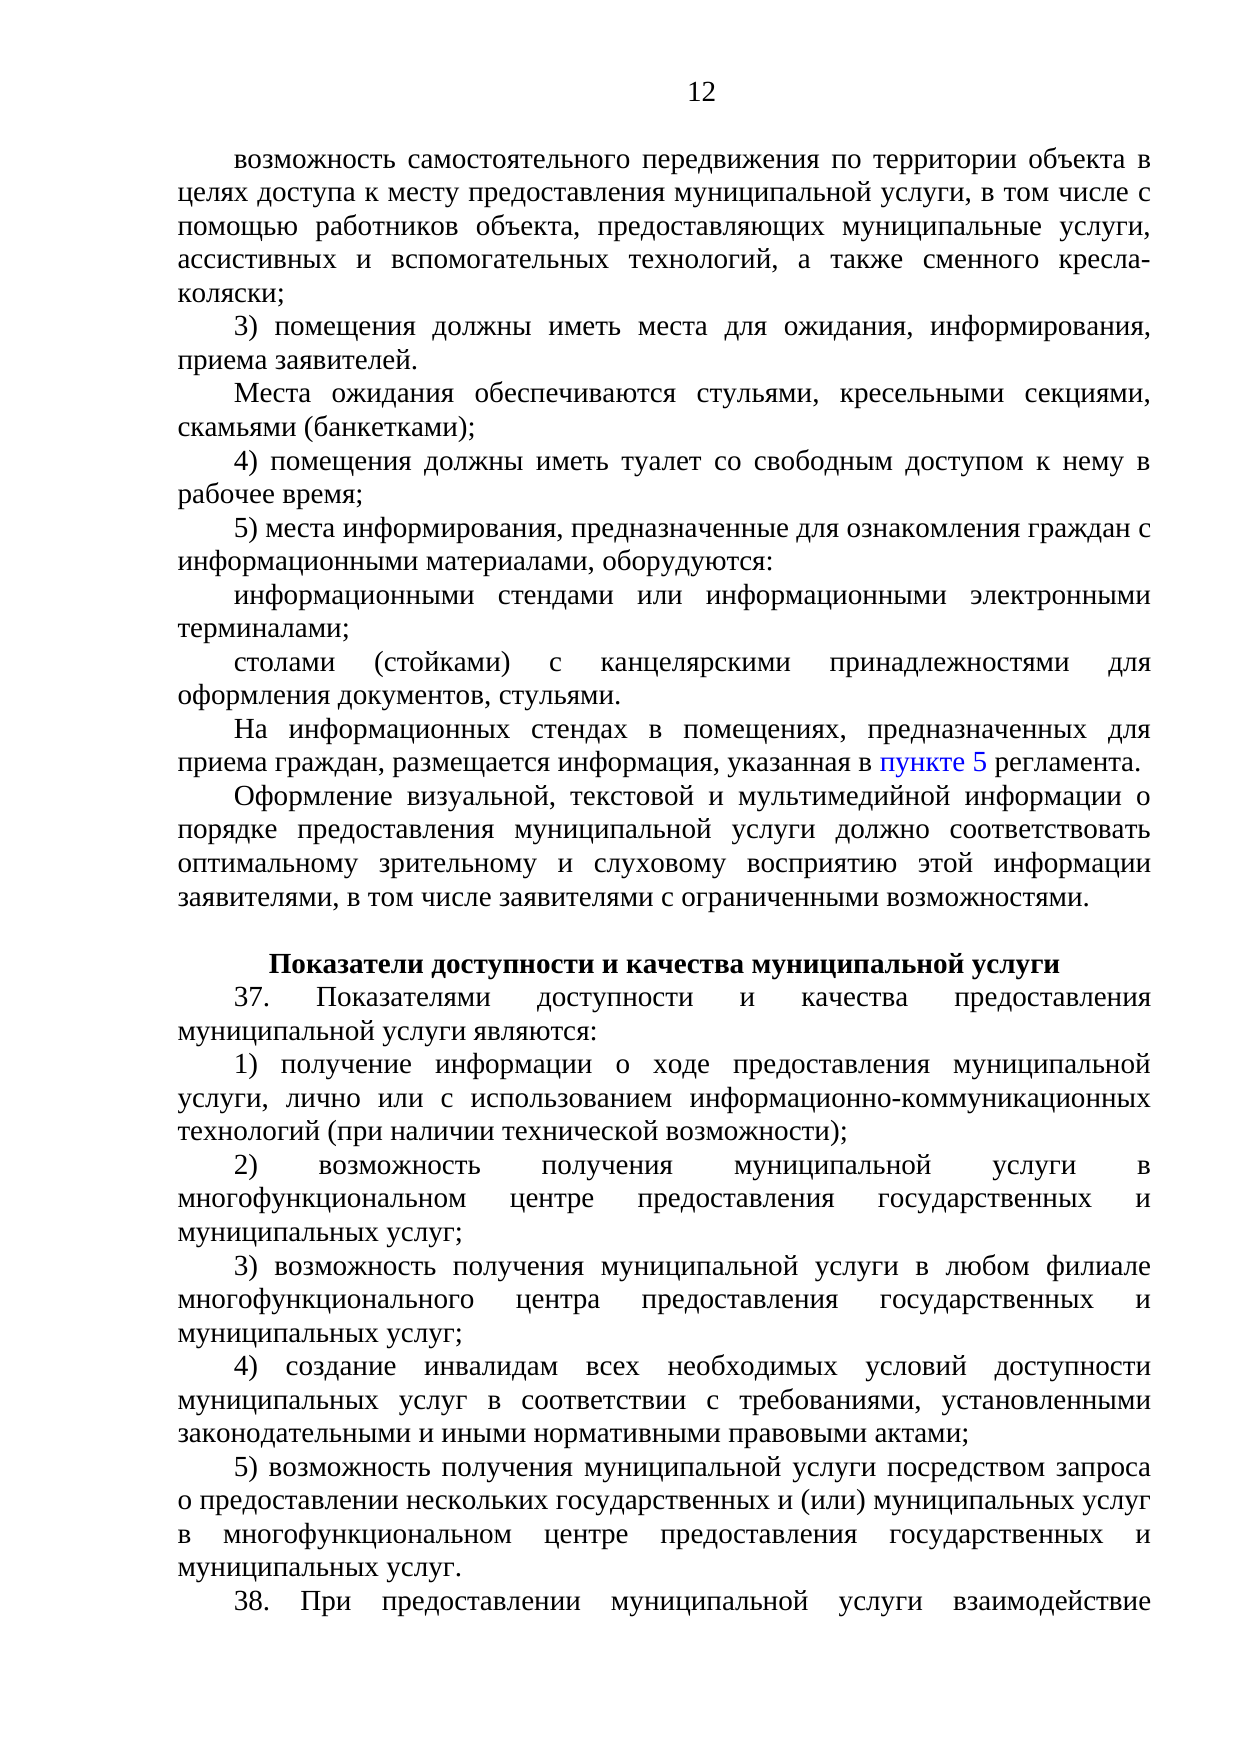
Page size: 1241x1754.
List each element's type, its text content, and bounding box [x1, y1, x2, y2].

text 4) создание инвалидам всех необходимых условий доступности муниципальных услуг в соответствии с требованиями, установленными законодательными и иными нормативными правовыми актами; [177, 1348, 1152, 1449]
text 4) помещения должны иметь туалет со свободным доступом к нему в рабочее время; [177, 443, 1152, 510]
text столами (стойками) с канцелярскими принадлежностями для оформления документов, стульями. [177, 644, 1152, 711]
text 5) места информирования, предназначенные для ознакомления граждан с информационными материалами, оборудуются: [177, 510, 1152, 577]
text 3) помещения должны иметь места для ожидания, информирования, приема заявителей. [177, 308, 1152, 376]
text 3) возможность получения муниципальной услуги в любом филиале многофункционального центра предоставления государственных и муниципальных услуг; [177, 1248, 1152, 1348]
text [177, 1583, 1152, 1617]
text Места ожидания обеспечиваются стульями, кресельными секциями, скамьями (банкетками); [177, 376, 1152, 443]
title Показатели доступности и качества муниципальной услуги [177, 946, 1152, 979]
text возможность самостоятельного передвижения по территории объекта в целях доступа к месту предоставления муниципальной услуги, в том числе с помощью работников объекта, предоставляющих муниципальные услуги, ассистивных и вспомогательных технологий, а также сменного кресла-коляски; [177, 141, 1152, 308]
text информационными стендами или информационными электронными терминалами; [177, 577, 1152, 644]
text 2) возможность получения муниципальной услуги в многофункциональном центре предоставления государственных и муниципальных услуг; [177, 1147, 1152, 1248]
text Оформление визуальной, текстовой и мультимедийной информации о порядке предоставления муниципальной услуги должно соответствовать оптимальному зрительному и слуховому восприятию этой информации заявителями, в том числе заявителями с ограниченными возможностями. [177, 778, 1152, 912]
text 37. Показателями доступности и качества предоставления муниципальной услуги являются: [177, 979, 1152, 1046]
text На информационных стендах в помещениях, предназначенных для приема граждан, размещается информация, указанная в пункте 5 регламента. [177, 711, 1152, 778]
text 1) получение информации о ходе предоставления муниципальной услуги, лично или с использованием информационно-коммуникационных технологий (при наличии технической возможности); [177, 1046, 1152, 1147]
text 5) возможность получения муниципальной услуги посредством запроса о предоставлении нескольких государственных и (или) муниципальных услуг в многофункциональном центре предоставления государственных и муниципальных услуг. [177, 1449, 1152, 1583]
